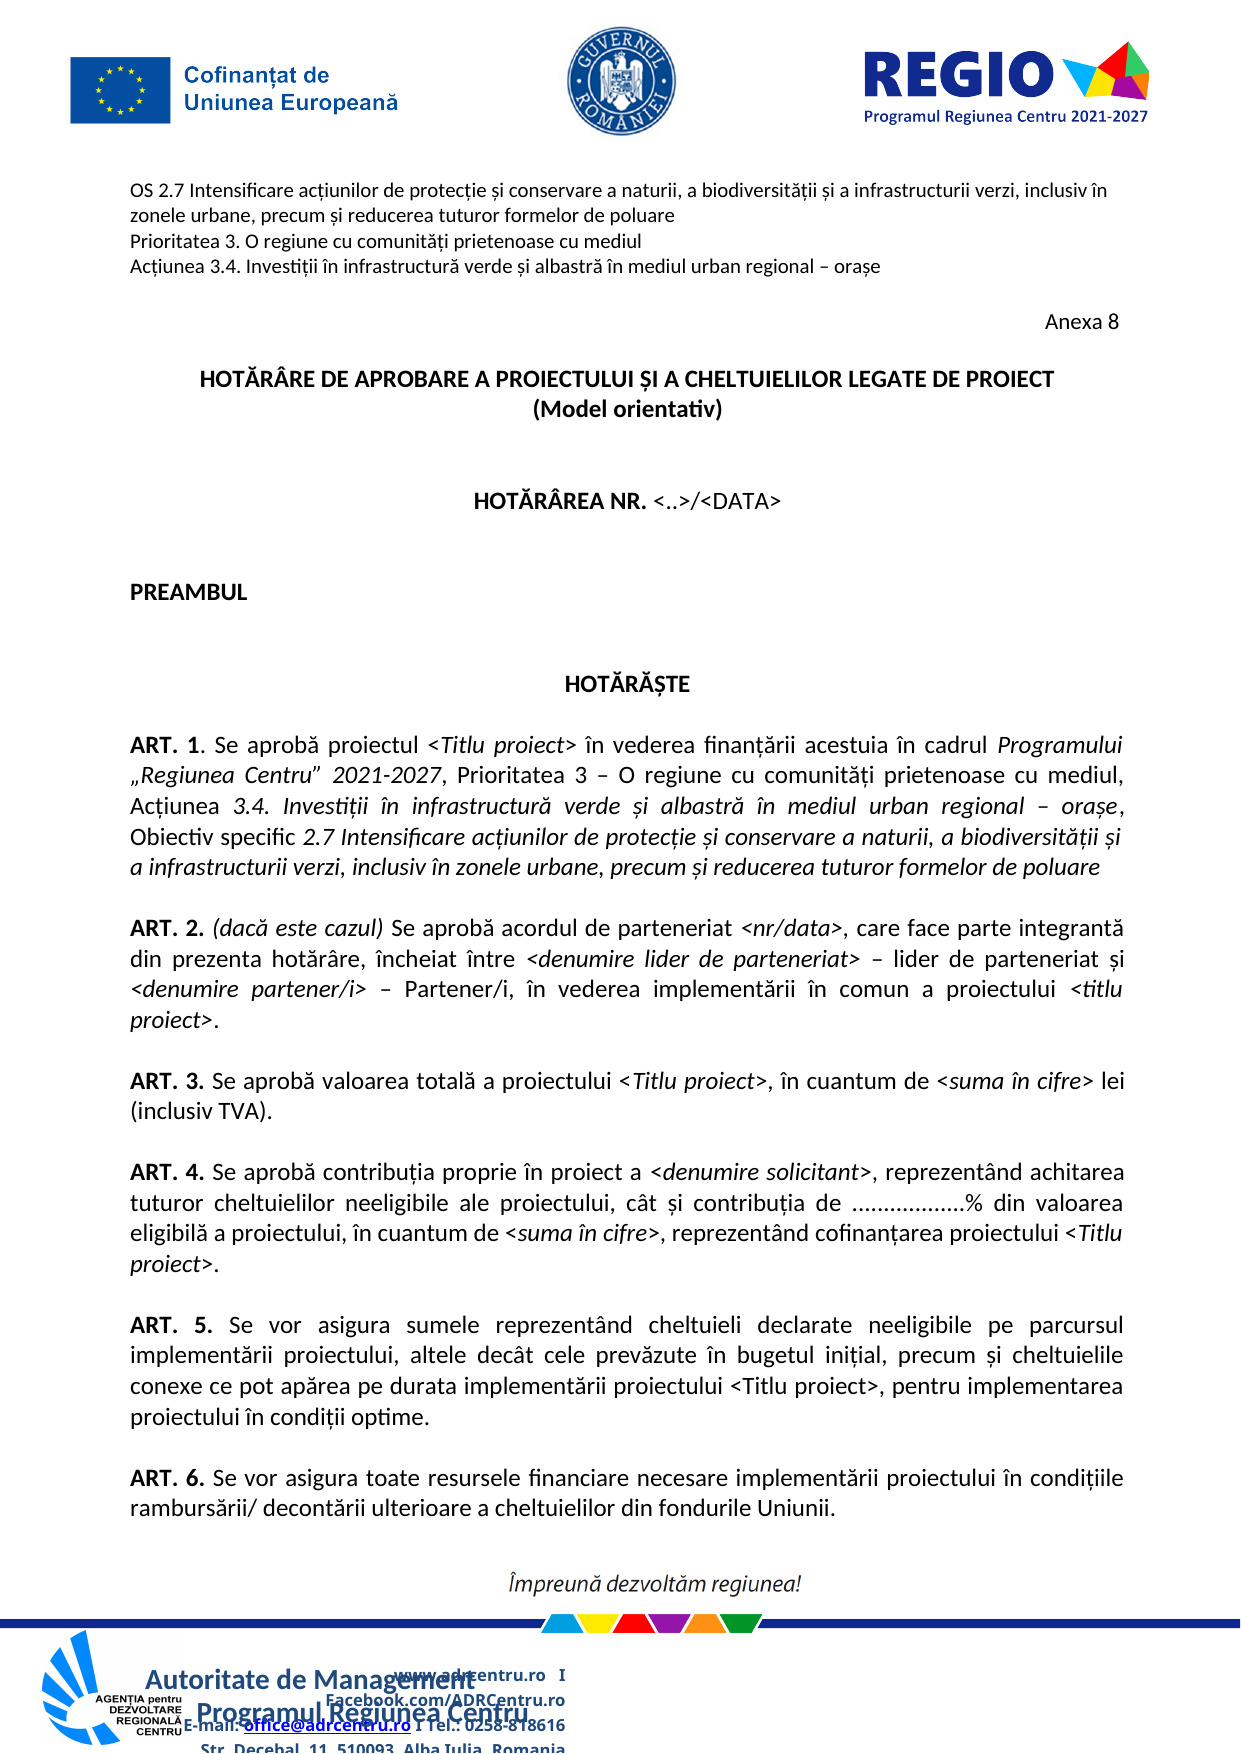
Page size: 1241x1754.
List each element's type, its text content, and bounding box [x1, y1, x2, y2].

text PREAMBUL [130, 577, 1125, 607]
text Anexa 8 [130, 307, 1119, 335]
picture [864, 41, 1150, 125]
text ART. 2. (dacă este cazul) Se aprobă acordul de parteneriat <nr/data>, care face parte integrantă din prezenta hotărâre, încheiat între <denumire lider de parteneriat> – lider de parteneriat şi <denumire partener/i> – Partener/i, în vederea implementării în comun a proiectului <titlu proiect>. [130, 912, 1125, 1034]
picture [574, 1614, 1241, 1633]
text HOTĂRĂȘTE [130, 668, 1125, 699]
text OS 2.7 Intensificare acțiunilor de protecție și conservare a naturii, a biodiversității și a infrastructurii verzi, inclusiv în zonele urbane, precum și reducerea tuturor formelor de poluare [130, 177, 1119, 228]
text ART. 6. Se vor asigura toate resursele financiare necesare implementării proiectului în condițiile rambursării/ decontării ulterioare a cheltuielilor din fondurile Uniunii. [130, 1462, 1125, 1523]
picture [495, 1571, 814, 1597]
text Prioritatea 3. O regiune cu comunități prietenoase cu mediul [130, 228, 1119, 253]
text ART. 1. Se aprobă proiectul <Titlu proiect> în vederea finanțării acestuia în cadrul Programului „Regiunea Centru” 2021-2027, Prioritatea 3 – O regiune cu comunități prietenoase cu mediul, Acțiunea 3.4. Investiții în infrastructură verde și albastră în mediul urban regional – orașe, Obiectiv specific 2.7 Intensificare acțiunilor de protecție și conservare a naturii, a biodiversității și a infrastructurii verzi, inclusiv în zonele urbane, precum și reducerea tuturor formelor de poluare [130, 729, 1125, 882]
picture [547, 0, 692, 154]
text (Model orientativ) [130, 393, 1125, 424]
text HOTĂRÂREA NR. <..>/<DATA> [130, 485, 1125, 516]
text ART. 5. Se vor asigura sumele reprezentând cheltuieli declarate neeligibile pe parcursul implementării proiectului, altele decât cele prevăzute în bugetul inițial, precum și cheltuielile conexe ce pot apărea pe durata implementării proiectului <Titlu proiect>, pentru implementarea proiectului în condiții optime. [130, 1309, 1125, 1431]
text HOTĂRÂRE DE APROBARE A PROIECTULUI ȘI A CHELTUIELILOR LEGATE DE PROIECT [130, 363, 1125, 393]
text ART. 3. Se aprobă valoarea totală a proiectului <Titlu proiect>, în cuantum de <suma în cifre> lei (inclusiv TVA). [130, 1065, 1125, 1126]
picture [66, 53, 425, 128]
picture [0, 1614, 550, 1745]
text Acțiunea 3.4. Investiții în infrastructură verde și albastră în mediul urban regional – orașe [130, 253, 1119, 279]
text ART. 4. Se aprobă contribuția proprie în proiect a <denumire solicitant>, reprezentând achitarea tuturor cheltuielilor neeligibile ale proiectului, cât și contribuția de ..................% din valoarea eligibilă a proiectului, în cuantum de <suma în cifre>, reprezentând cofinanțarea proiectului <Titlu proiect>. [130, 1156, 1125, 1278]
